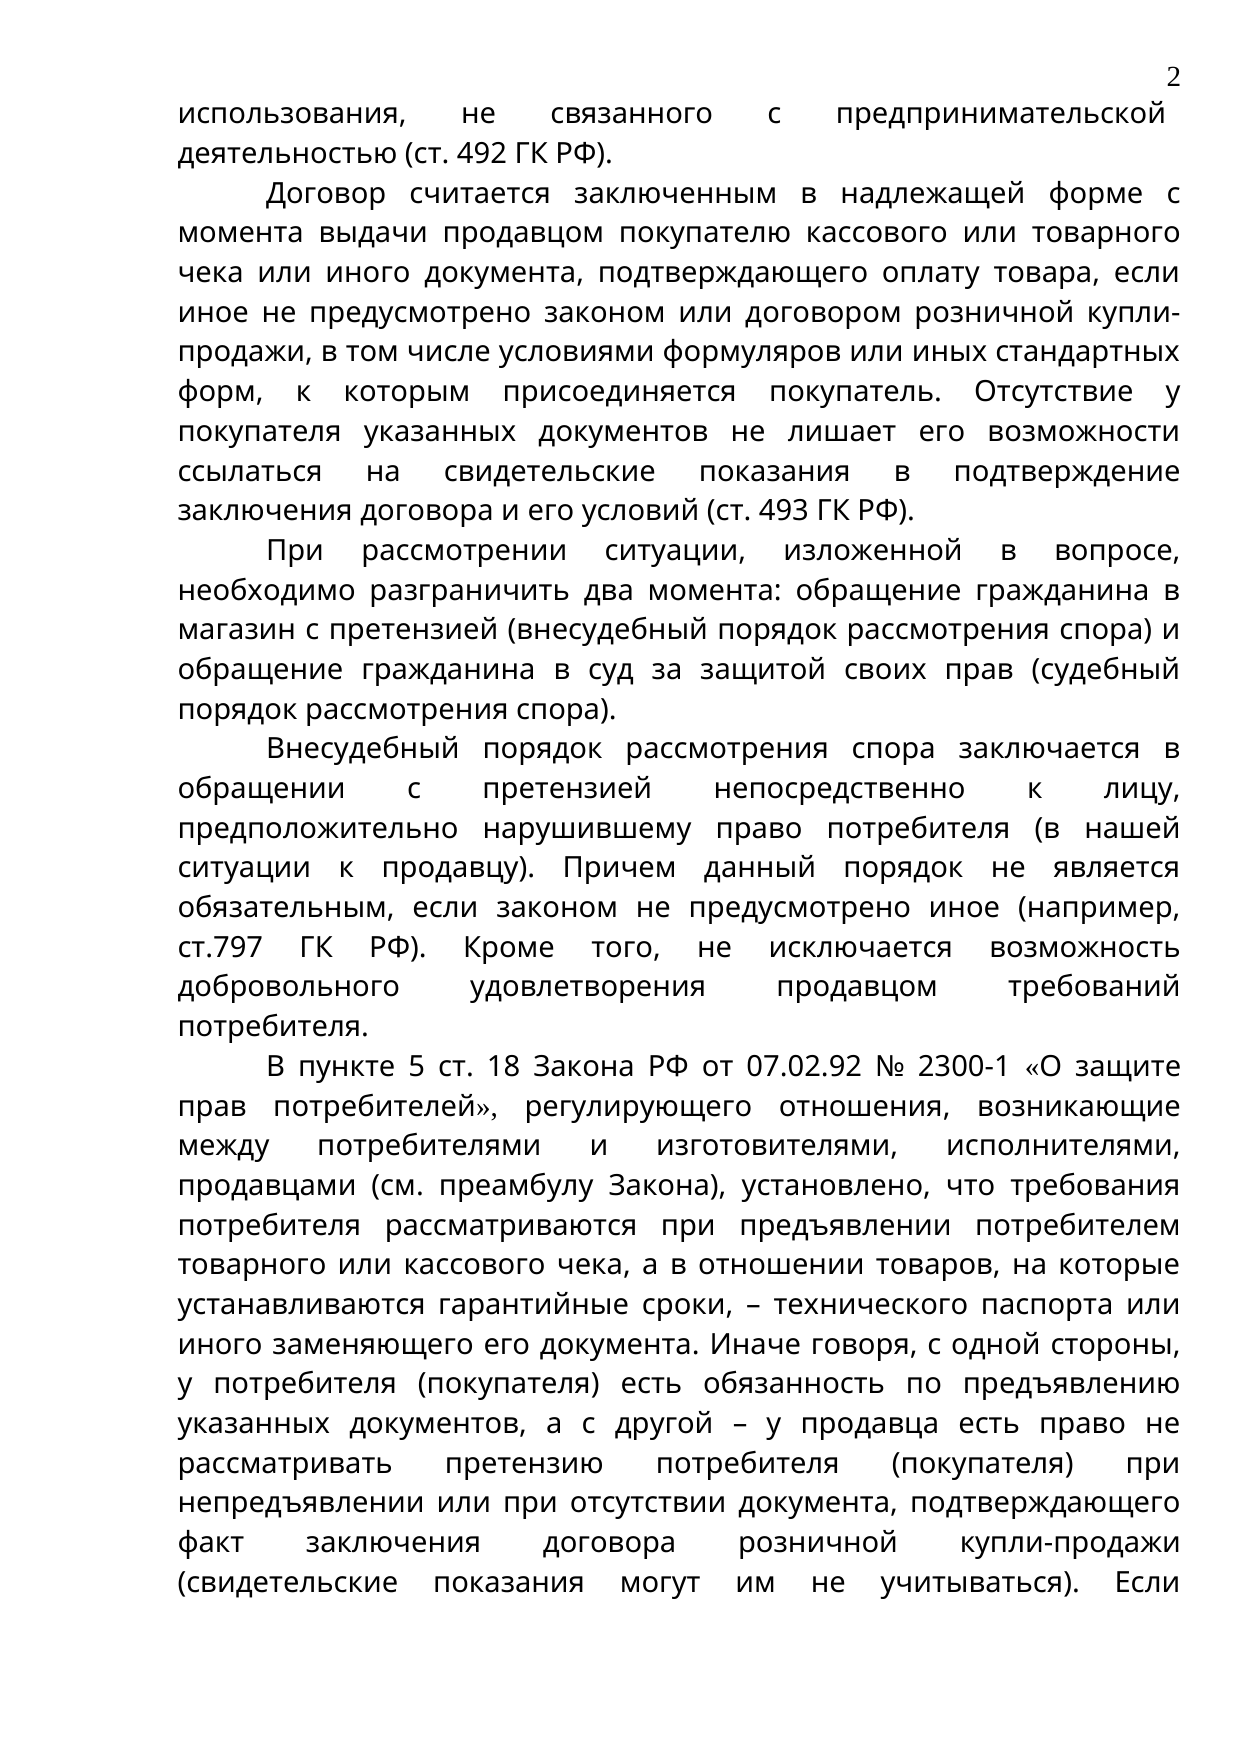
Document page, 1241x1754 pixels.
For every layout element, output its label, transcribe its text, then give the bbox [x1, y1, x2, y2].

text При рассмотрении ситуации, изложенной в вопросе, необходимо разграничить два момента: обращение гражданина в магазин с претензией (внесудебный порядок рассмотрения спора) и обращение гражданина в суд за защитой своих прав (судебный порядок рассмотрения спора). [177, 529, 1181, 728]
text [177, 93, 1181, 172]
text Внесудебный порядок рассмотрения спора заключается в обращении с претензией непосредственно к лицу, предположительно нарушившему право потребителя (в нашей ситуации к продавцу). Причем данный порядок не является обязательным, если законом не предусмотрено иное (например, ст.797 ГК РФ). Кроме того, не исключается возможность добровольного удовлетворения продавцом требований потребителя. [177, 728, 1181, 1045]
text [177, 1045, 1181, 1601]
text Договор считается заключенным в надлежащей форме с момента выдачи продавцом покупателю кассового или товарного чека или иного документа, подтверждающего оплату товара, если иное не предусмотрено законом или договором розничной купли-продажи, в том числе условиями формуляров или иных стандартных форм, к которым присоединяется покупатель. Отсутствие у покупателя указанных документов не лишает его возможности ссылаться на свидетельские показания в подтверждение заключения договора и его условий (ст. 493 ГК РФ). [177, 172, 1181, 529]
